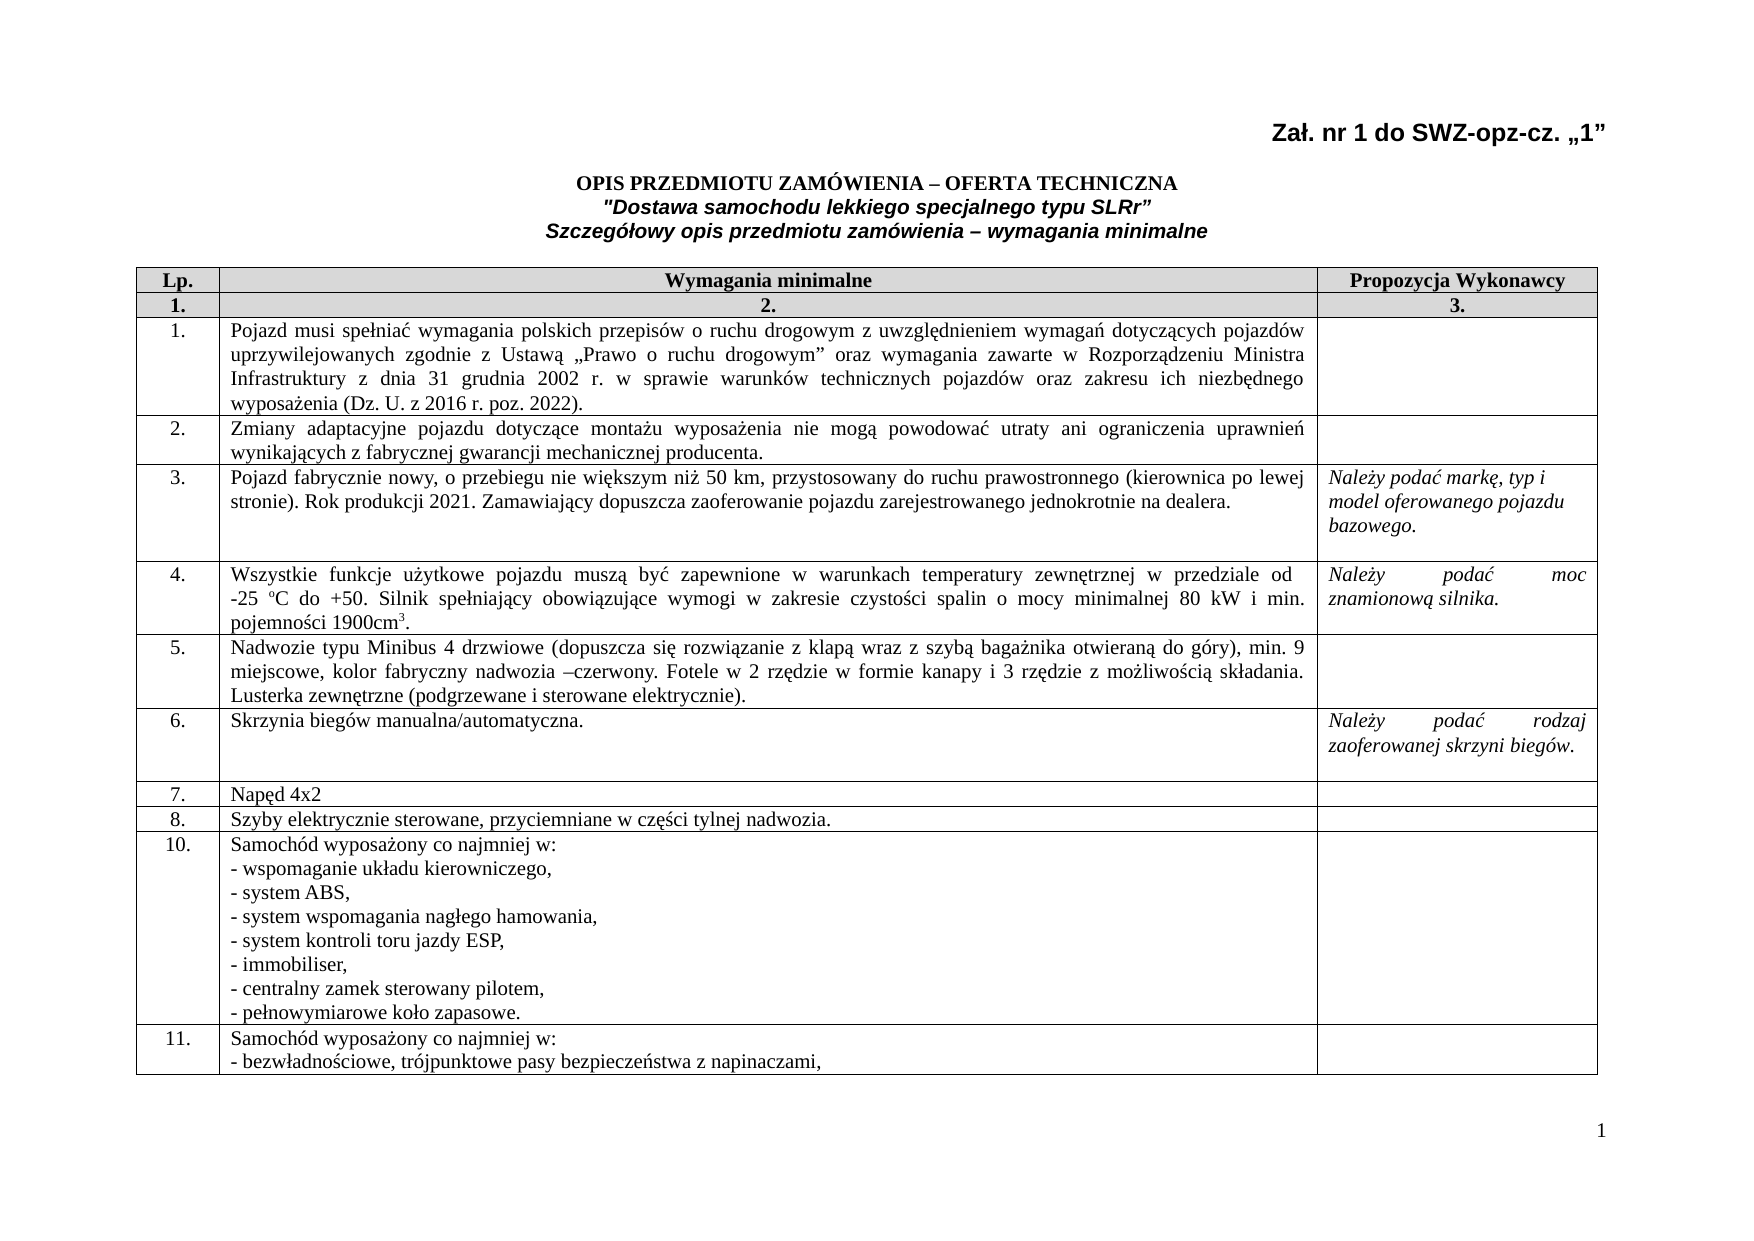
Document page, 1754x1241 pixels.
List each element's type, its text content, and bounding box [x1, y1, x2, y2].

table_cell 10. [137, 832, 219, 1024]
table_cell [220, 1025, 1317, 1073]
table_cell 3. [1318, 293, 1597, 317]
table_cell Nadwozie typu Minibus 4 drzwiowe (dopuszcza się rozwiązanie z klapą wraz z szybą bagażnika otwieraną do góry), min. 9 miejscowe, kolor fabryczny nadwozia –czerwony. Fotele w 2 rzędzie w formie kanapy i 3 rzędzie z możliwością składania. Lusterka zewnętrzne (podgrzewane i sterowane elektrycznie). [220, 635, 1317, 707]
table_cell [1318, 416, 1597, 464]
table_cell Pojazd musi spełniać wymagania polskich przepisów o ruchu drogowym z uwzględnieniem wymagań dotyczących pojazdów uprzywilejowanych zgodnie z Ustawą „Prawo o ruchu drogowym” oraz wymagania zawarte w Rozporządzeniu Ministra Infrastruktury z dnia 31 grudnia 2002 r. w sprawie warunków technicznych pojazdów oraz zakresu ich niezbędnego wyposażenia (Dz. U. z 2016 r. poz. 2022). [220, 318, 1317, 414]
table_header Propozycja Wykonawcy [1318, 268, 1597, 292]
table_cell 6. [137, 709, 219, 781]
table_cell [1318, 832, 1597, 1024]
text OPIS PRZEDMIOTU ZAMÓWIENIA – OFERTA TECHNICZNA [148, 171, 1606, 195]
table_cell [1318, 318, 1597, 414]
table_cell 1. [137, 318, 219, 414]
table_cell [1318, 635, 1597, 707]
table_cell Należy podać markę, typ i model oferowanego pojazdu bazowego. [1318, 465, 1597, 561]
table_cell 7. [137, 782, 219, 806]
table_cell Należy podać moc znamionową silnika. [1318, 562, 1597, 634]
table_cell [1318, 807, 1597, 831]
table_cell 5. [137, 635, 219, 707]
table_cell Pojazd fabrycznie nowy, o przebiegu nie większym niż 50 km, przystosowany do ruchu prawostronnego (kierownica po lewej stronie). Rok produkcji 2021. Zamawiający dopuszcza zaoferowanie pojazdu zarejestrowanego jednokrotnie na dealera. [220, 465, 1317, 561]
table_cell Samochód wyposażony co najmniej w: - wspomaganie układu kierowniczego, - system ABS, - system wspomagania nagłego hamowania, - system kontroli toru jazdy ESP, - immobiliser, - centralny zamek sterowany pilotem, - pełnowymiarowe koło zapasowe. [220, 832, 1317, 1024]
table_cell 1. [137, 293, 219, 317]
table_cell [1318, 1025, 1597, 1073]
table_cell 2. [220, 293, 1317, 317]
table_cell 4. [137, 562, 219, 634]
table_cell Skrzynia biegów manualna/automatyczna. [220, 709, 1317, 781]
table_cell 2. [137, 416, 219, 464]
table_cell Szyby elektrycznie sterowane, przyciemniane w części tylnej nadwozia. [220, 807, 1317, 831]
table_header Lp. [137, 268, 219, 292]
text "Dostawa samochodu lekkiego specjalnego typu SLRr” [148, 195, 1606, 219]
text Zał. nr 1 do SWZ-opz-cz. „1” [148, 118, 1606, 147]
table_header Wymagania minimalne [220, 268, 1317, 292]
text Szczegółowy opis przedmiotu zamówienia – wymagania minimalne [148, 219, 1606, 243]
table_cell Zmiany adaptacyjne pojazdu dotyczące montażu wyposażenia nie mogą powodować utraty ani ograniczenia uprawnień wynikających z fabrycznej gwarancji mechanicznej producenta. [220, 416, 1317, 464]
table_cell 11. [137, 1025, 219, 1073]
table_cell Napęd 4x2 [220, 782, 1317, 806]
table_cell Wszystkie funkcje użytkowe pojazdu muszą być zapewnione w warunkach temperatury zewnętrznej w przedziale od -25 oC do +50. Silnik spełniający obowiązujące wymogi w zakresie czystości spalin o mocy minimalnej 80 kW i min. pojemności 1900cm3. [220, 562, 1317, 634]
table_cell 3. [137, 465, 219, 561]
table_cell [1318, 782, 1597, 806]
table_cell Należy podać rodzaj zaoferowanej skrzyni biegów. [1318, 709, 1597, 781]
table_cell 8. [137, 807, 219, 831]
